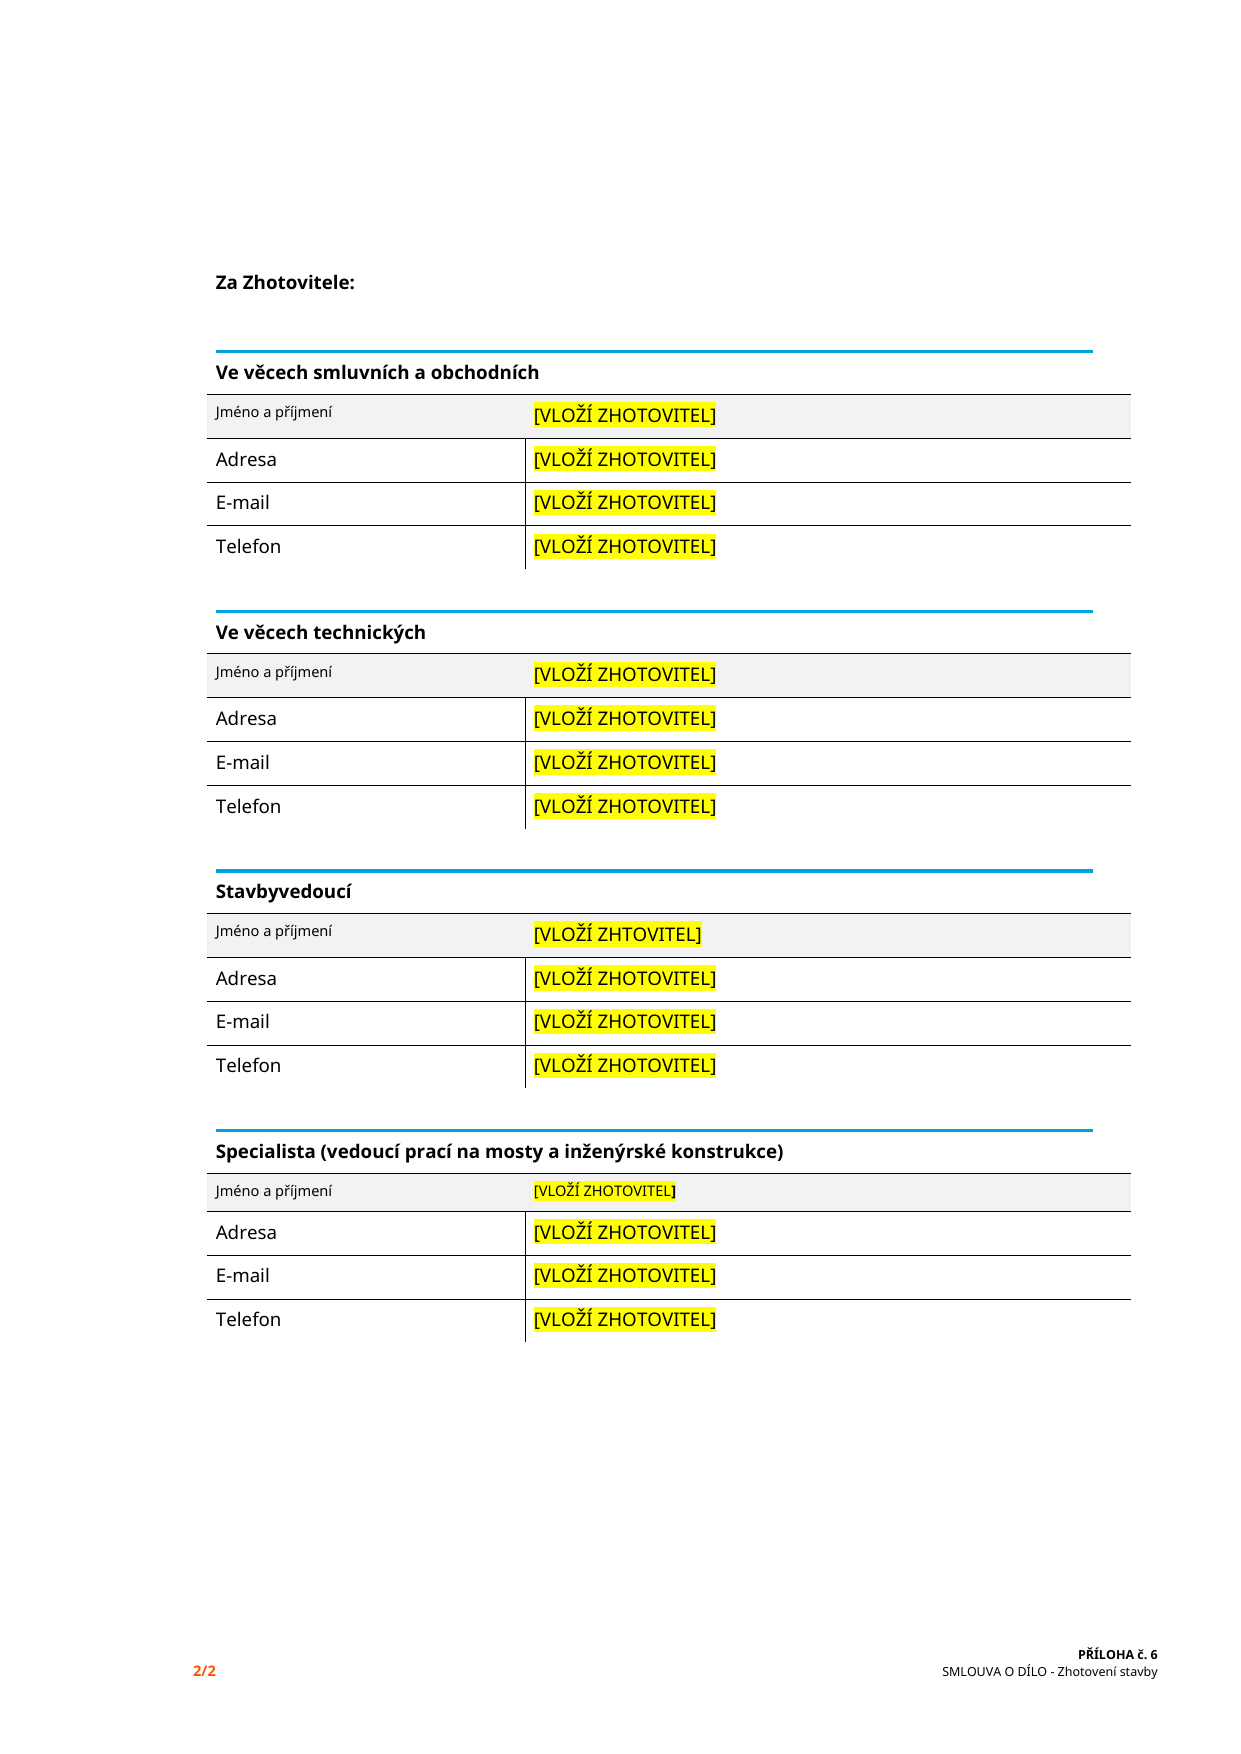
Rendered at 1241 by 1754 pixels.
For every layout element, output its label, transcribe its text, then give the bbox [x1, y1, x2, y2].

table_cell [VLOŽÍ ZHOTOVITEL] [526, 1046, 1131, 1088]
table_cell [VLOŽÍ ZHOTOVITEL] [526, 526, 1131, 569]
table_cell Telefon [207, 786, 525, 829]
table_cell Telefon [207, 1300, 525, 1342]
table_cell [VLOŽÍ ZHOTOVITEL] [526, 698, 1131, 741]
text Ve věcech smluvních a obchodních [216, 353, 1093, 385]
table_cell E-mail [207, 1002, 525, 1044]
table_cell Adresa [207, 1212, 525, 1254]
table_cell [VLOŽÍ ZHOTOVITEL] [526, 1300, 1131, 1342]
table_cell Telefon [207, 526, 525, 569]
table_header Jméno a příjmení [207, 395, 526, 438]
table_cell E-mail [207, 1256, 525, 1298]
table_header [VLOŽÍ ZHTOVITEL] [526, 914, 1131, 957]
table_cell E-mail [207, 483, 525, 525]
table_cell [VLOŽÍ ZHOTOVITEL] [526, 1256, 1131, 1298]
text Specialista (vedoucí prací na mosty a inženýrské konstrukce) [216, 1132, 1093, 1164]
table_cell Telefon [207, 1046, 525, 1088]
table_header Jméno a příjmení [207, 654, 526, 697]
table_cell [VLOŽÍ ZHOTOVITEL] [526, 742, 1131, 785]
table_cell Adresa [207, 958, 525, 1001]
text Ve věcech technických [216, 613, 1093, 644]
text Stavbyvedoucí [216, 873, 1093, 904]
table_header [VLOŽÍ ZHOTOVITEL] [526, 654, 1131, 697]
table_header [VLOŽÍ ZHOTOVITEL] [526, 1174, 1131, 1211]
table_cell [VLOŽÍ ZHOTOVITEL] [526, 786, 1131, 829]
table_cell [VLOŽÍ ZHOTOVITEL] [526, 958, 1131, 1001]
table_cell Adresa [207, 698, 525, 741]
table_cell [VLOŽÍ ZHOTOVITEL] [526, 439, 1131, 481]
table_header Jméno a příjmení [207, 914, 526, 957]
text Za Zhotovitele: [216, 269, 1093, 294]
table_header Jméno a příjmení [207, 1174, 526, 1211]
table_cell Adresa [207, 439, 525, 481]
table_cell [VLOŽÍ ZHOTOVITEL] [526, 483, 1131, 525]
table_cell [VLOŽÍ ZHOTOVITEL] [526, 1002, 1131, 1044]
table_cell [VLOŽÍ ZHOTOVITEL] [526, 1212, 1131, 1254]
table_header [VLOŽÍ ZHOTOVITEL] [526, 395, 1131, 438]
table_cell E-mail [207, 742, 525, 785]
